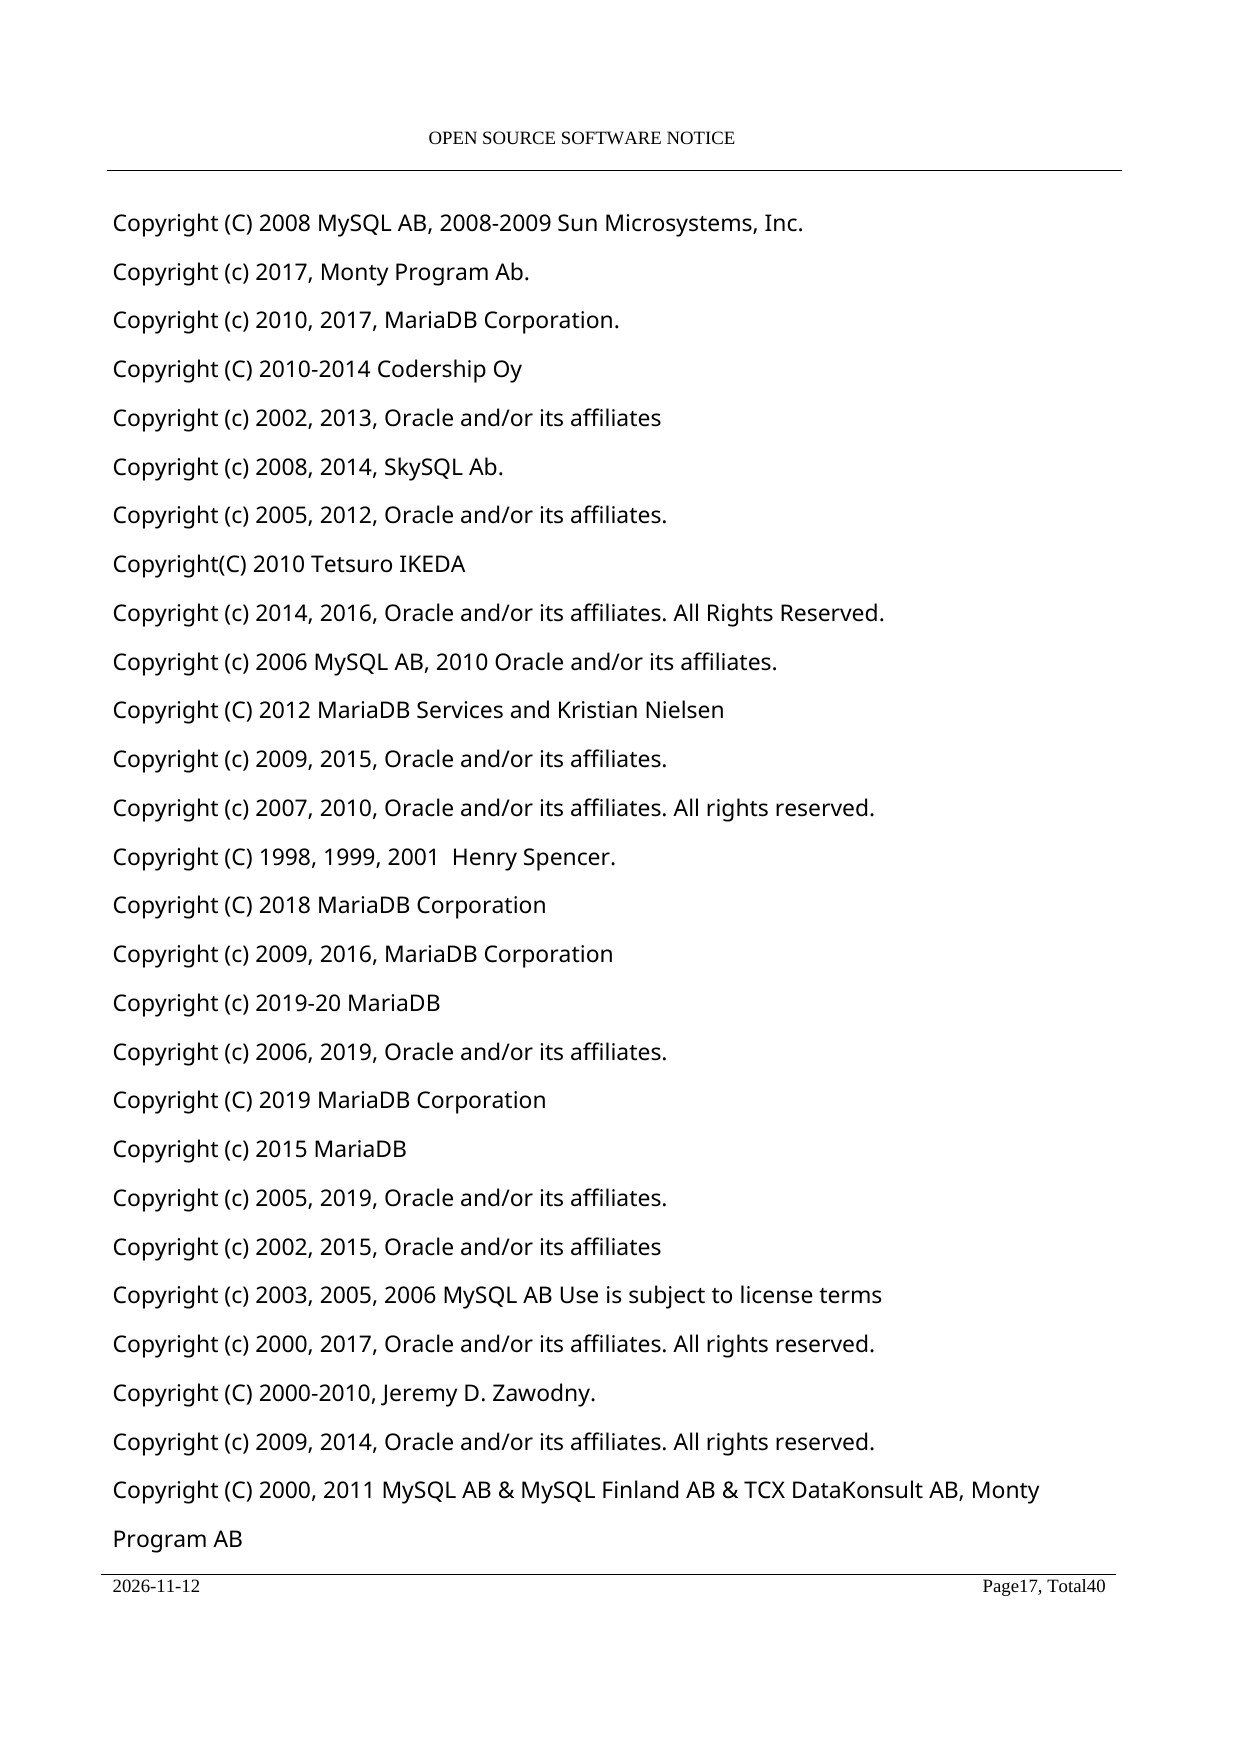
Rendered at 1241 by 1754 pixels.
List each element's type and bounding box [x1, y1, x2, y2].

text [112, 206, 1128, 1555]
